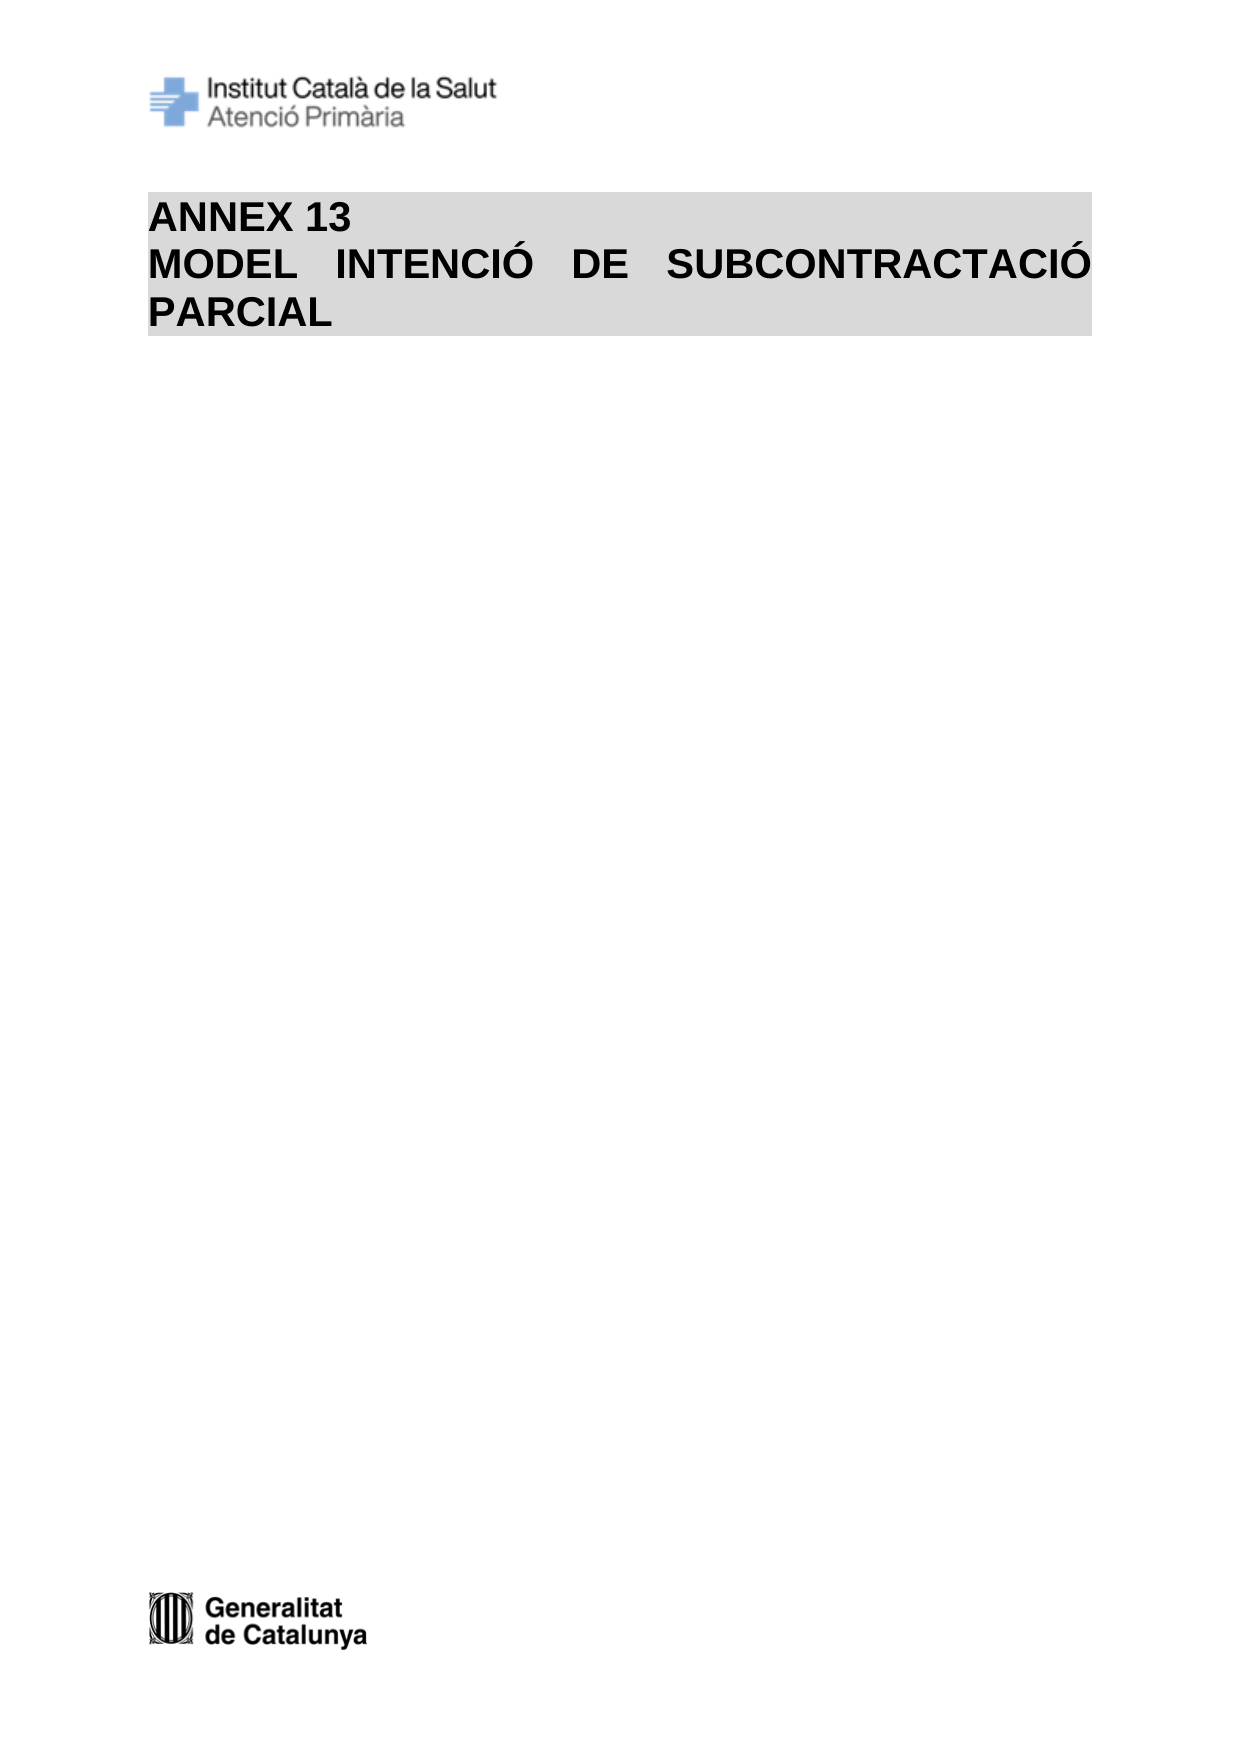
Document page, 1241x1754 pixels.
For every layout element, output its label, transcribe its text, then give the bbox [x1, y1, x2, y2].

text MODEL INTENCIÓ DE SUBCONTRACTACIÓ PARCIAL [148, 240, 1092, 336]
picture [147, 73, 672, 129]
text ANNEX 13 [148, 192, 1092, 240]
picture [147, 1591, 369, 1651]
